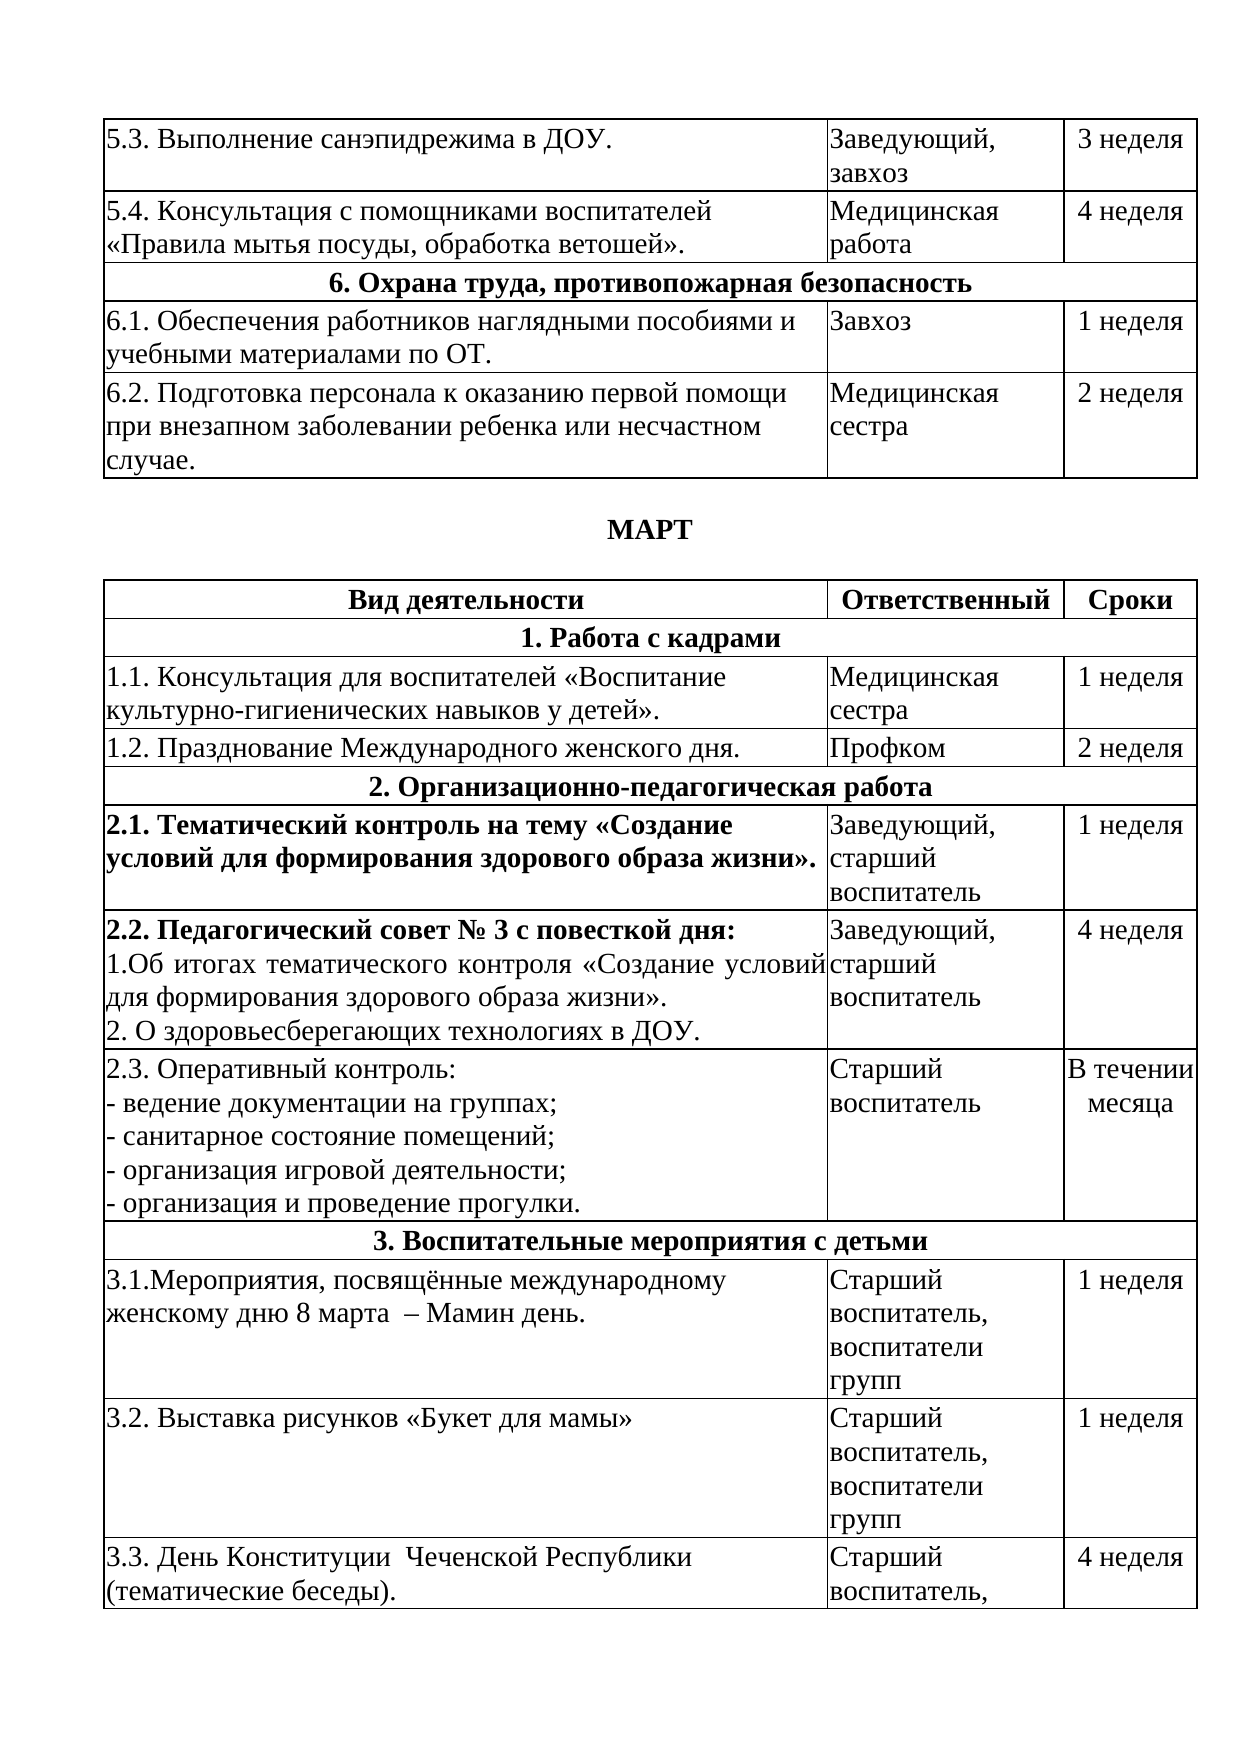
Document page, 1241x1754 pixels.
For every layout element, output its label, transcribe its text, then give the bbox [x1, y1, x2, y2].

table_cell 1 неделя [1065, 806, 1196, 909]
table_cell 2.3. Оперативный контроль: - ведение документации на группах; - санитарное состояние помещений; - организация игровой деятельности; - организация и проведение прогулки. [105, 1050, 827, 1220]
table_cell 3.1.Мероприятия, посвящённые международному женскому дню 8 марта – Мамин день. [105, 1260, 827, 1397]
table_cell 2 неделя [1065, 373, 1196, 477]
table_cell 2.1. Тематический контроль на тему «Создание условий для формирования здорового образа жизни». [105, 806, 827, 909]
table_cell 4 неделя [1065, 911, 1196, 1048]
table_cell 3. Воспитательные мероприятия с детьми [105, 1222, 1196, 1259]
table_cell Медицинская сестра [828, 657, 1063, 727]
table_header Ответственный [828, 581, 1063, 617]
table_cell Медицинская сестра [828, 373, 1063, 477]
table_cell 3 неделя [1065, 120, 1196, 190]
table_cell 4 неделя [1065, 192, 1196, 262]
table_cell 5.3. Выполнение санэпидрежима в ДОУ. [105, 120, 827, 190]
table_header Сроки [1065, 581, 1196, 617]
table_cell 2 неделя [1065, 729, 1196, 766]
table_cell 1 неделя [1065, 1399, 1196, 1536]
table_cell 1 неделя [1065, 302, 1196, 372]
table_header Вид деятельности [105, 581, 827, 617]
table_cell 1 неделя [1065, 657, 1196, 727]
table_cell 4 неделя [1065, 1538, 1196, 1608]
table_cell 3.2. Выставка рисунков «Букет для мамы» [105, 1399, 827, 1536]
table_cell Заведующий, старший воспитатель [828, 911, 1063, 1048]
table_cell Завхоз [828, 302, 1063, 372]
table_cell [105, 1538, 827, 1608]
table_cell 5.4. Консультация с помощниками воспитателей «Правила мытья посуды, обработка ветошей». [105, 192, 827, 262]
table_cell Старший воспитатель [828, 1050, 1063, 1220]
table_cell 6.2. Подготовка персонала к оказанию первой помощи при внезапном заболевании ребенка или несчастном случае. [105, 373, 827, 477]
table_cell Медицинская работа [828, 192, 1063, 262]
table_cell 1 неделя [1065, 1260, 1196, 1397]
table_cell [828, 1538, 1063, 1608]
table_cell 1.2. Празднование Международного женского дня. [105, 729, 827, 766]
table_cell 2. Организационно-педагогическая работа [105, 767, 1196, 804]
table_cell 1. Работа с кадрами [105, 619, 1196, 656]
table_cell 2.2. Педагогический совет № 3 с повесткой дня: 1.Об итогах тематического контроля «Создание условий для формирования здорового образа жизни». 2. О здоровьесберегающих технологиях в ДОУ. [105, 911, 827, 1048]
text МАРТ [118, 512, 1181, 546]
table_cell Старший воспитатель, воспитатели групп [828, 1260, 1063, 1397]
table_cell Старший воспитатель, воспитатели групп [828, 1399, 1063, 1536]
table_cell Профком [828, 729, 1063, 766]
table_cell В течении месяца [1065, 1050, 1196, 1220]
table_cell Заведующий, старший воспитатель [828, 806, 1063, 909]
table_cell 6. Охрана труда, противопожарная безопасность [105, 263, 1196, 300]
table_cell 1.1. Консультация для воспитателей «Воспитание культурно-гигиенических навыков у детей». [105, 657, 827, 727]
table_cell 6.1. Обеспечения работников наглядными пособиями и учебными материалами по ОТ. [105, 302, 827, 372]
table_cell Заведующий, завхоз [828, 120, 1063, 190]
